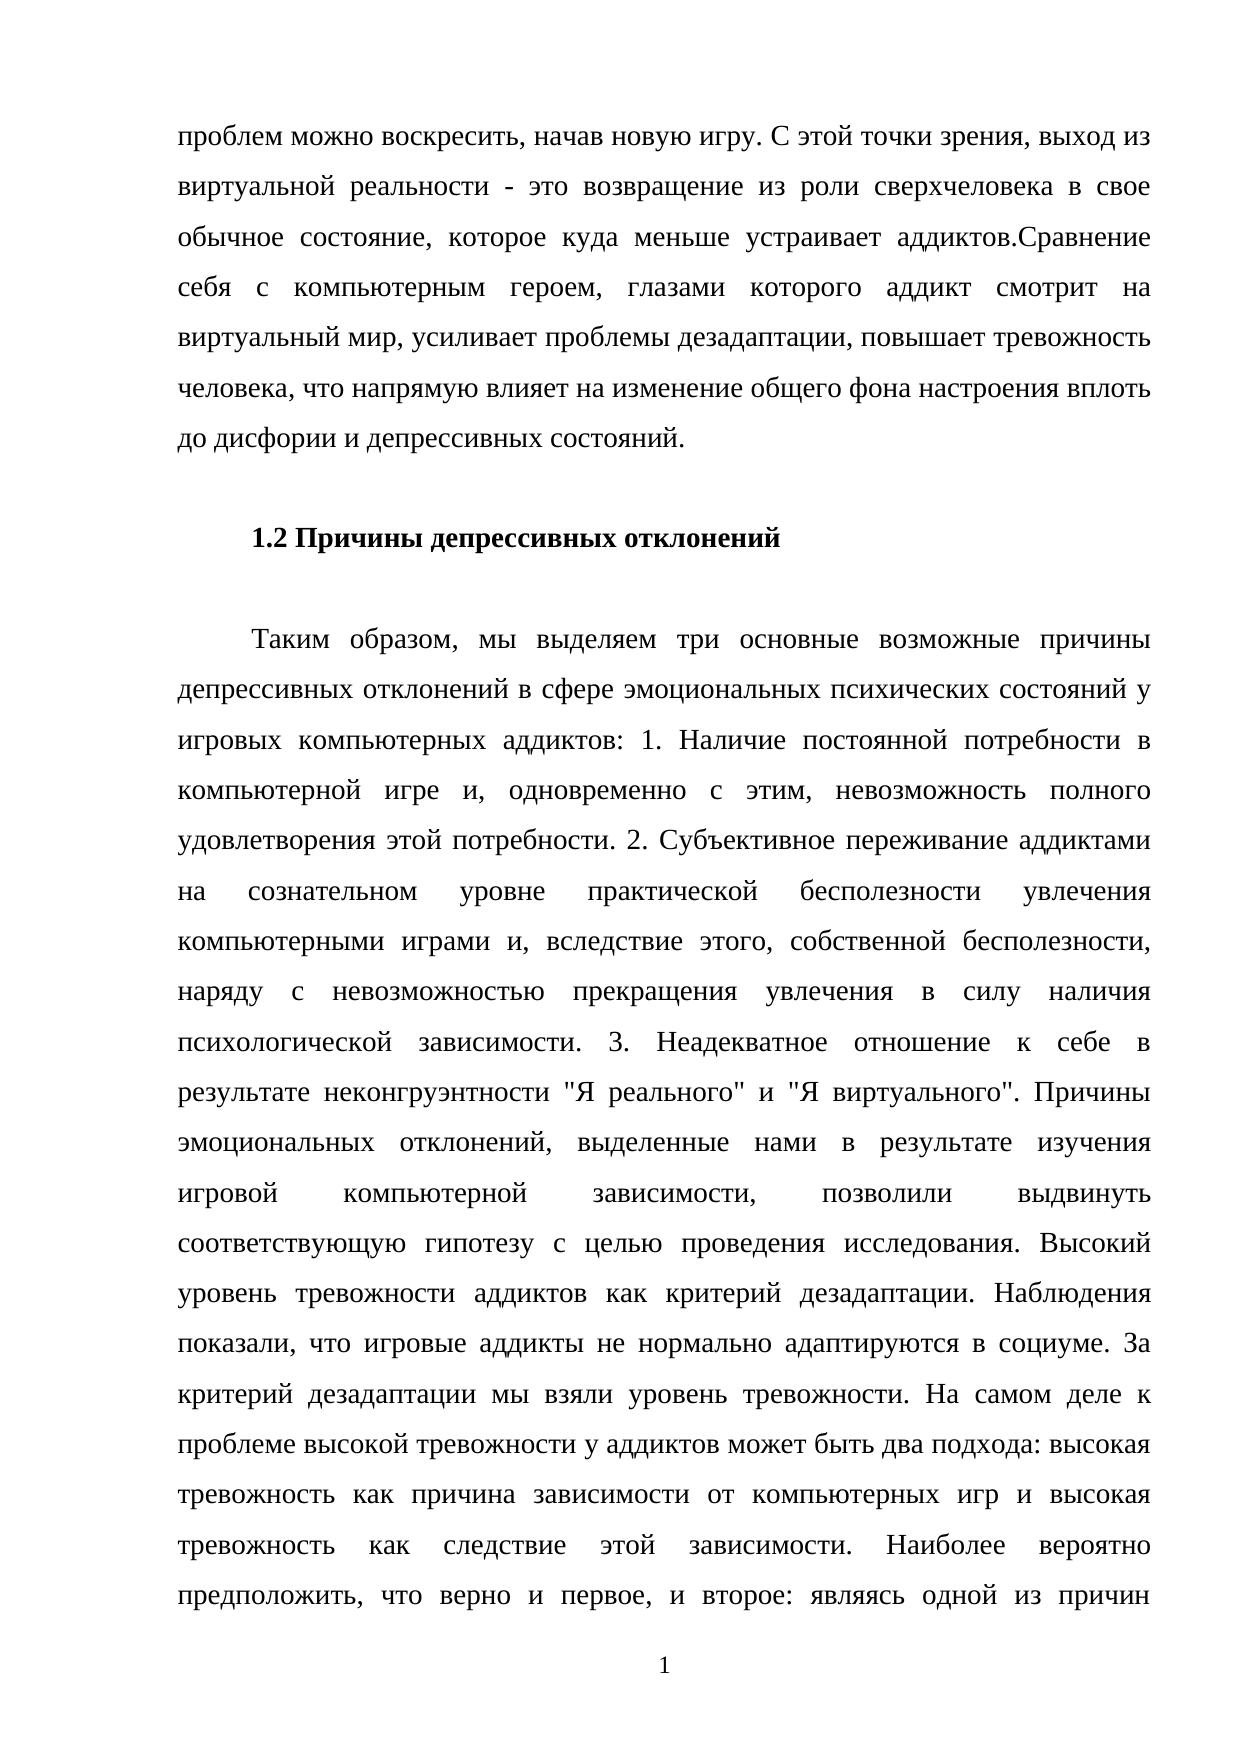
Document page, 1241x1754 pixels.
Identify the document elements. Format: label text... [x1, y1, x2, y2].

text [177, 118, 1152, 453]
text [177, 621, 1152, 1611]
text 1.2 Причины депрессивных отклонений [177, 521, 1152, 554]
